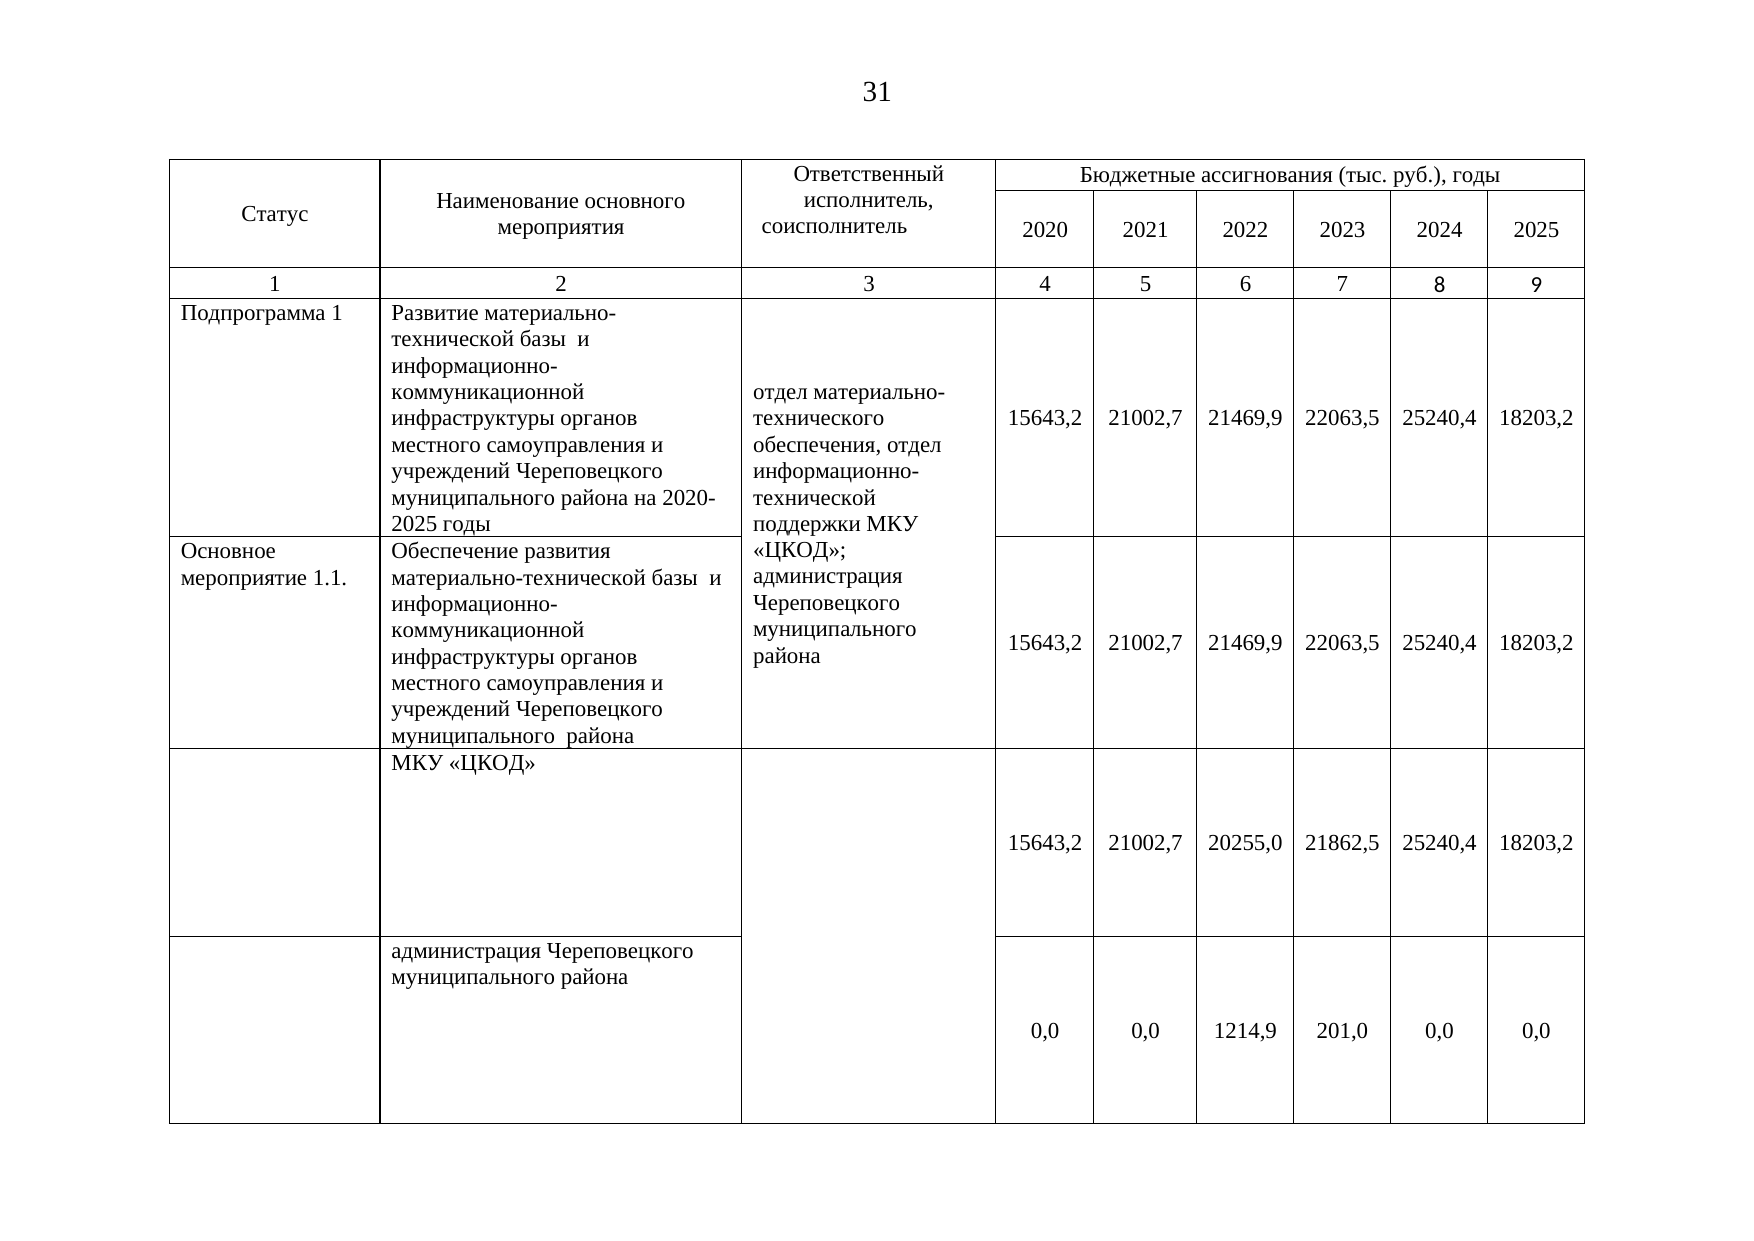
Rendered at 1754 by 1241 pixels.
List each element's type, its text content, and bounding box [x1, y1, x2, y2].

table_header Наименование основного мероприятия [381, 160, 741, 267]
table_header Бюджетные ассигнования (тыс. руб.), годы [996, 160, 1584, 190]
table_cell [742, 936, 995, 1123]
table_cell 0,0 [1391, 937, 1487, 1123]
table_cell 18203,2 [1488, 749, 1584, 936]
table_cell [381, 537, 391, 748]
table_cell 22063,5 [1294, 537, 1390, 748]
table_cell 201,0 [1294, 937, 1390, 1123]
table_cell 9 [1488, 268, 1584, 298]
table_cell [170, 937, 379, 1123]
table_cell 3 [742, 268, 995, 298]
table_cell 5 [1094, 268, 1196, 298]
table_cell 2020 [996, 191, 1093, 267]
table_header Ответственный исполнитель, соисполнитель [742, 160, 995, 267]
table_cell 8 [1391, 268, 1487, 298]
table_header Статус [170, 160, 379, 267]
table_cell 21002,7 [1094, 537, 1196, 748]
table_cell 21002,7 [1094, 299, 1196, 536]
table_cell 1 [170, 268, 379, 298]
table_cell 15643,2 [996, 749, 1093, 936]
table_cell [742, 749, 995, 936]
table_cell Основное мероприятие 1.1. [170, 537, 379, 748]
table_cell 21469,9 [1197, 299, 1293, 536]
table_cell 15643,2 [996, 537, 1093, 748]
table_cell 2022 [1197, 191, 1293, 267]
table_cell 18203,2 [1488, 299, 1584, 536]
table_cell 20255,0 [1197, 749, 1293, 936]
table_cell администрация Череповецкого муниципального района [381, 937, 741, 1123]
table_cell 2025 [1488, 191, 1584, 267]
table_cell 0,0 [1488, 937, 1584, 1123]
table_cell 2024 [1391, 191, 1487, 267]
table_cell 18203,2 [1488, 537, 1584, 748]
table_cell 7 [1294, 268, 1390, 298]
table_cell 0,0 [996, 937, 1093, 1123]
table_cell 22063,5 [1294, 299, 1390, 536]
table_cell 0,0 [1094, 937, 1196, 1123]
table_cell 1214,9 [1197, 937, 1293, 1123]
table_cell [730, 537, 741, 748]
table_cell 4 [996, 268, 1093, 298]
table_cell [170, 749, 379, 936]
table_cell 15643,2 [996, 299, 1093, 536]
table_cell 21862,5 [1294, 749, 1390, 936]
table_cell 21002,7 [1094, 749, 1196, 936]
table_cell 25240,4 [1391, 749, 1487, 936]
table_cell МКУ «ЦКОД» [381, 749, 741, 936]
table_cell Развитие материально-технической базы и информационно-коммуникационной инфраструктуры органов местного самоуправления и учреждений Череповецкого муниципального района на 2020-2025 годы [381, 299, 741, 536]
table_cell 21469,9 [1197, 537, 1293, 748]
table_cell 6 [1197, 268, 1293, 298]
table_cell 2021 [1094, 191, 1196, 267]
table_cell отдел материально-технического обеспечения, отдел информационно-технической поддержки МКУ «ЦКОД»; администрация Череповецкого муниципального района [742, 299, 995, 748]
table_cell 25240,4 [1391, 299, 1487, 536]
table_cell 2023 [1294, 191, 1390, 267]
table_cell 2 [381, 268, 741, 298]
table_cell Подпрограмма 1 [170, 299, 379, 536]
table_cell 25240,4 [1391, 537, 1487, 748]
